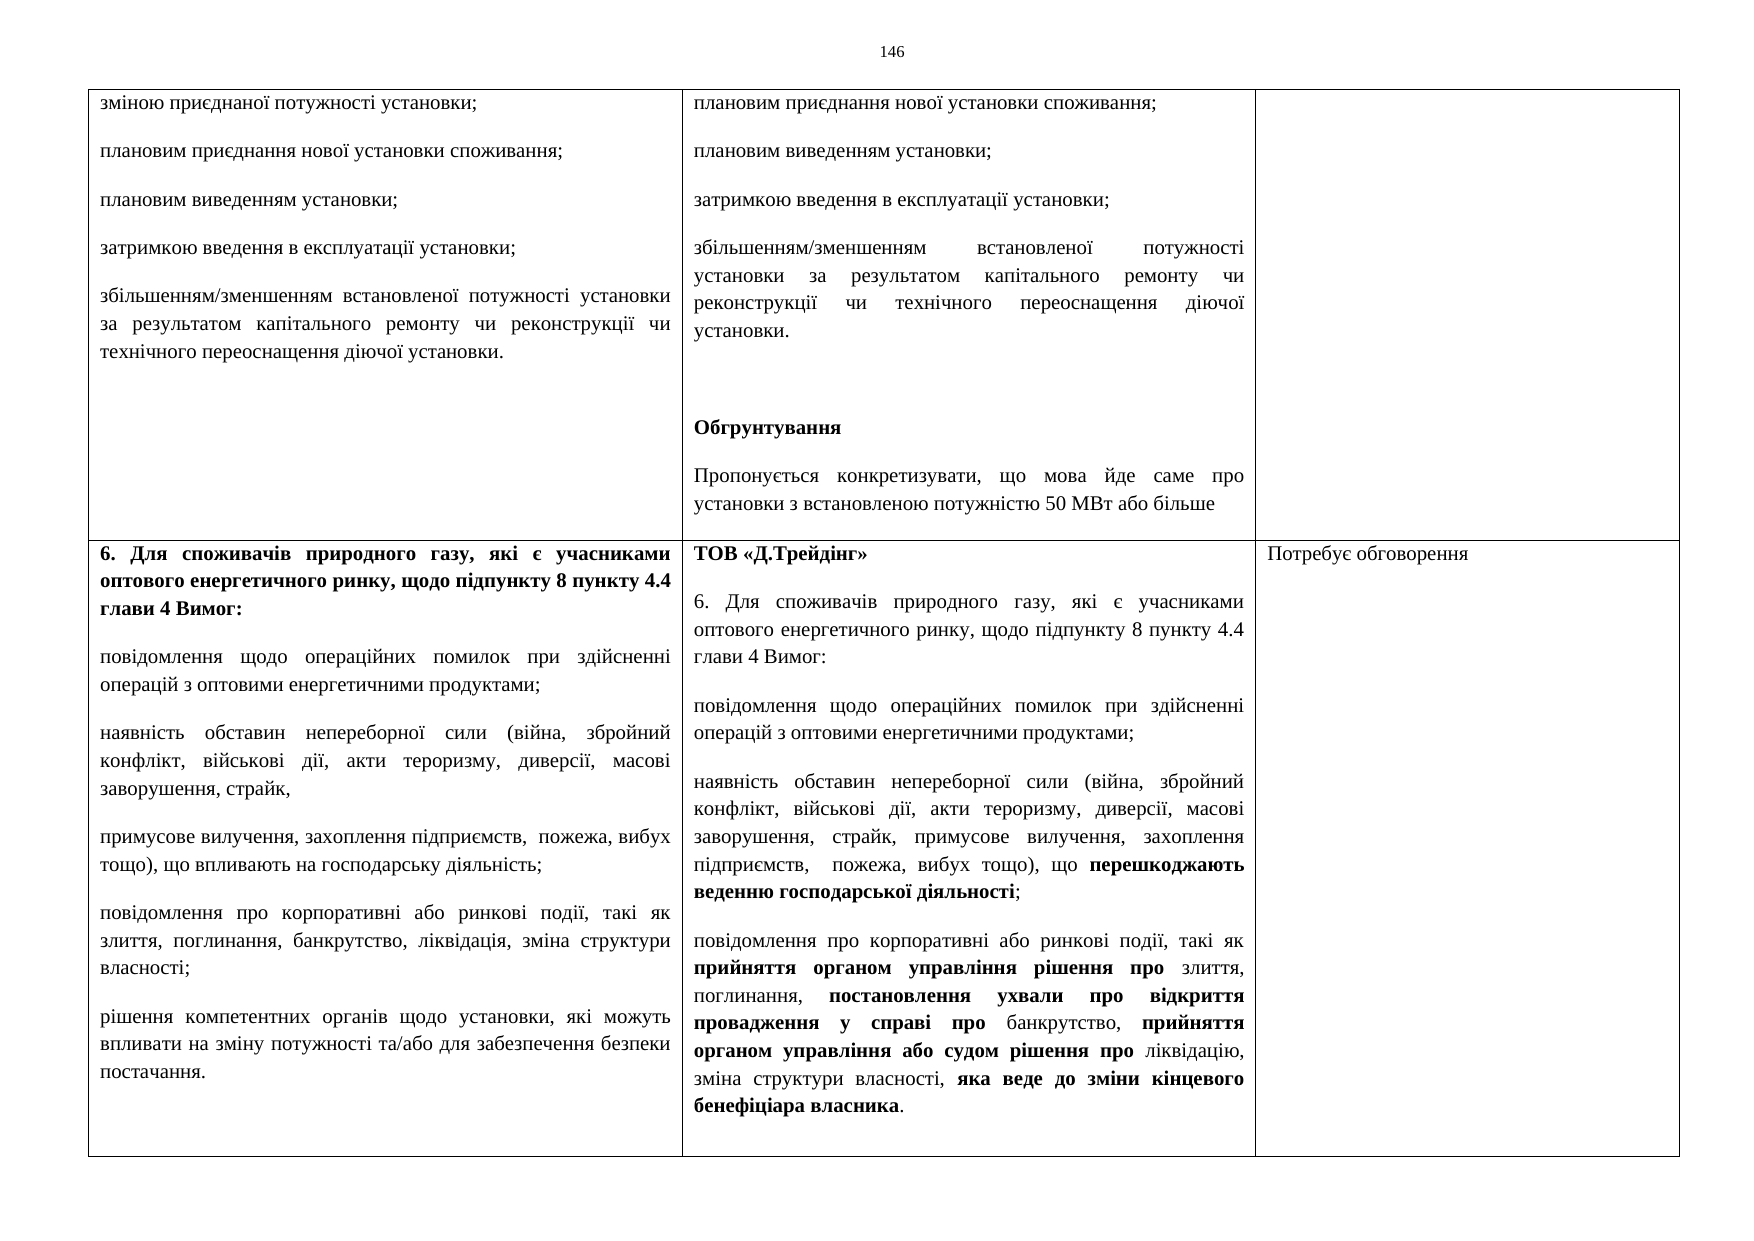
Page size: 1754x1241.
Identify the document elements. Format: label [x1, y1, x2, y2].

table_cell [1256, 541, 1679, 1156]
table_cell [683, 90, 1255, 539]
table_cell [1256, 90, 1679, 539]
table_cell [89, 90, 682, 539]
table_cell [89, 541, 682, 1156]
table_cell [683, 541, 1255, 1156]
